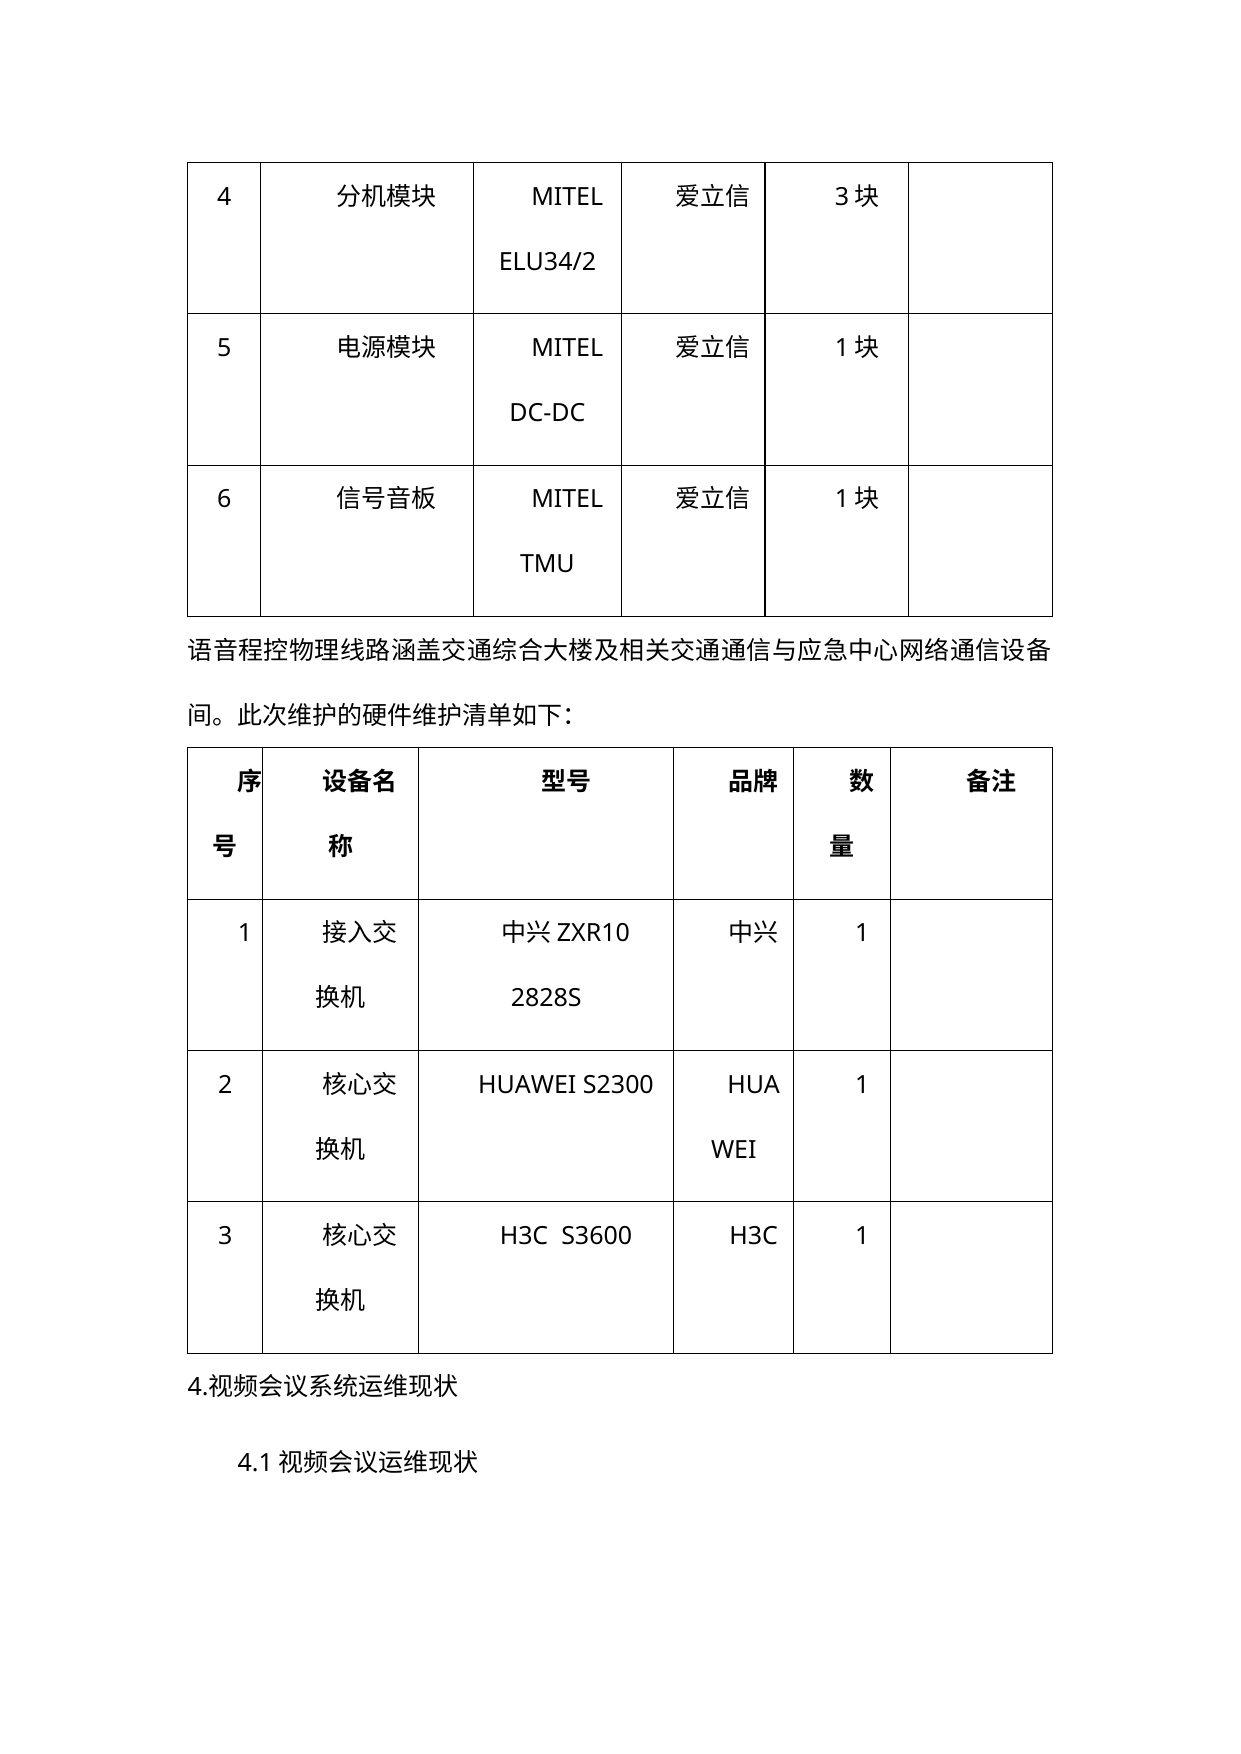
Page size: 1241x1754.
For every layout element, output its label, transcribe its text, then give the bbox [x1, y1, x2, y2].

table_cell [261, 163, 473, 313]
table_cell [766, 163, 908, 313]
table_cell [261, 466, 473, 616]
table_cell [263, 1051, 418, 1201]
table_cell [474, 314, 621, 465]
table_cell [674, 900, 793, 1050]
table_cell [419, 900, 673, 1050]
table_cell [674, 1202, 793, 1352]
text 4.视频会议系统运维现状 [187, 1354, 1053, 1418]
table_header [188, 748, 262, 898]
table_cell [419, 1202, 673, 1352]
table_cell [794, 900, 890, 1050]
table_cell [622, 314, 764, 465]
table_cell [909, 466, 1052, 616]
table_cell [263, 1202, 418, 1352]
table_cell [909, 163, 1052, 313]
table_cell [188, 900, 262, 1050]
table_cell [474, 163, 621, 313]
text 语音程控物理线路涵盖交通综合大楼及相关交通通信与应急中心网络通信设备间。此次维护的硬件维护清单如下： [187, 617, 1053, 747]
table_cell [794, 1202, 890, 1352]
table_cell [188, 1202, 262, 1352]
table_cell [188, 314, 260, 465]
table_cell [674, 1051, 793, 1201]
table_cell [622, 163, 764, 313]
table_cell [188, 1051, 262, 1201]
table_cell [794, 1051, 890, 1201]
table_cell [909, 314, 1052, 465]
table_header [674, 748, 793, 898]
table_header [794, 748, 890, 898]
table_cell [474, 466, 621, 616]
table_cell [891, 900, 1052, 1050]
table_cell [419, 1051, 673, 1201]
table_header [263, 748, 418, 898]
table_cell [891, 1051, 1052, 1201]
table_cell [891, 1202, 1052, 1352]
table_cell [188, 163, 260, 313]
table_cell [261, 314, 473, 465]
text 4.1视频会议运维现状 [187, 1429, 1053, 1494]
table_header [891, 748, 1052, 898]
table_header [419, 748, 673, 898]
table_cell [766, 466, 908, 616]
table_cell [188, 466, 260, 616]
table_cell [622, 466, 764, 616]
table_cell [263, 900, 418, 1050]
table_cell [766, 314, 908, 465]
